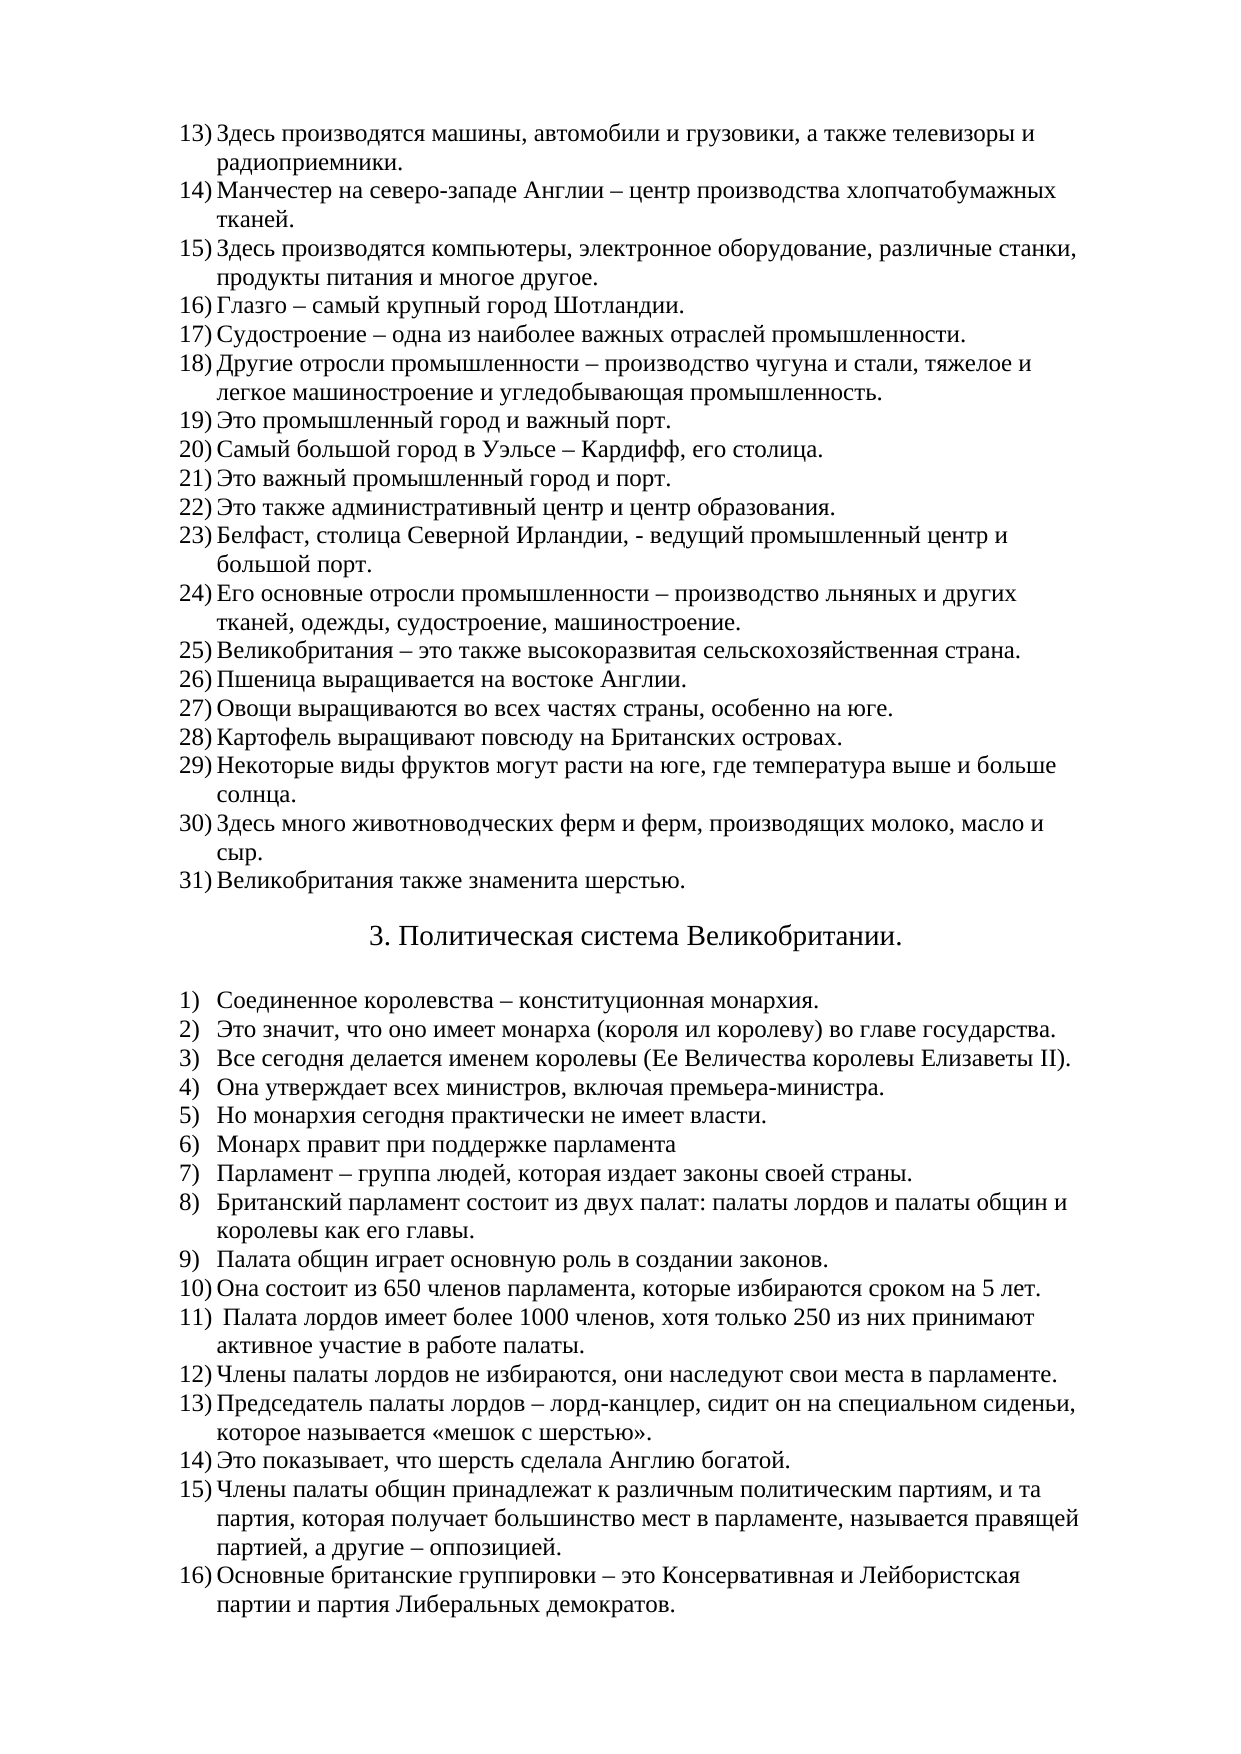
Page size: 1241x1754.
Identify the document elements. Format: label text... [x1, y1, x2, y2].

list Британский парламент состоит из двух палат: палаты лордов и палаты общин и королевы как его главы. [179, 1187, 1093, 1244]
list Соединенное королевства – конституционная монархия. [179, 986, 1093, 1014]
list Манчестер на северо-западе Англии – центр производства хлопчатобумажных тканей. [179, 176, 1093, 233]
list Здесь производятся компьютеры, электронное оборудование, различные станки, продукты питания и многое другое. [179, 233, 1093, 291]
list Это значит, что оно имеет монарха (короля ил королеву) во главе государства. [179, 1014, 1093, 1043]
list Его основные отросли промышленности – производство льняных и других тканей, одежды, судостроение, машиностроение. [179, 578, 1093, 636]
list Здесь производятся машины, автомобили и грузовики, а также телевизоры и радиоприемники. [179, 118, 1093, 176]
list Члены палаты общин принадлежат к различным политическим партиям, и та партия, которая получает большинство мест в парламенте, называется правящей партией, а другие – оппозицией. [179, 1474, 1093, 1561]
list Монарх правит при поддержке парламента [179, 1129, 1093, 1158]
list Великобритания также знаменита шерстью. [179, 866, 1093, 894]
list Пшеница выращивается на востоке Англии. [179, 664, 1093, 693]
list Здесь много животноводческих ферм и ферм, производящих молоко, масло и сыр. [179, 808, 1093, 866]
list Члены палаты лордов не избираются, они наследуют свои места в парламенте. [179, 1359, 1093, 1388]
list Другие отросли промышленности – производство чугуна и стали, тяжелое и легкое машиностроение и угледобывающая промышленность. [179, 348, 1093, 406]
list Председатель палаты лордов – лорд-канцлер, сидит он на специальном сиденьи, которое называется «мешок с шерстью». [179, 1388, 1093, 1446]
list Но монархия сегодня практически не имеет власти. [179, 1101, 1093, 1129]
list Она утверждает всех министров, включая премьера-министра. [179, 1072, 1093, 1101]
list Основные британские группировки – это Консервативная и Лейбористская партии и партия Либеральных демократов. [179, 1561, 1093, 1618]
list Это важный промышленный город и порт. [179, 463, 1093, 492]
list Белфаст, столица Северной Ирландии, - ведущий промышленный центр и большой порт. [179, 521, 1093, 578]
text 3. Политическая система Великобритании. [179, 918, 1093, 952]
list Судостроение – одна из наиболее важных отраслей промышленности. [179, 319, 1093, 348]
list Это также административный центр и центр образования. [179, 492, 1093, 521]
list Это промышленный город и важный порт. [179, 406, 1093, 434]
list Великобритания – это также высокоразвитая сельскохозяйственная страна. [179, 636, 1093, 664]
list Палата общин играет основную роль в создании законов. [179, 1244, 1093, 1273]
list Она состоит из 650 членов парламента, которые избираются сроком на 5 лет. [179, 1273, 1093, 1302]
list Все сегодня делается именем королевы (Ее Величества королевы Елизаветы II). [179, 1043, 1093, 1072]
list Картофель выращивают повсюду на Британских островах. [179, 722, 1093, 751]
list Это показывает, что шерсть сделала Англию богатой. [179, 1446, 1093, 1474]
list Глазго – самый крупный город Шотландии. [179, 291, 1093, 319]
list Некоторые виды фруктов могут расти на юге, где температура выше и больше солнца. [179, 751, 1093, 808]
list Парламент – группа людей, которая издает законы своей страны. [179, 1158, 1093, 1187]
list Самый большой город в Уэльсе – Кардифф, его столица. [179, 434, 1093, 463]
list Овощи выращиваются во всех частях страны, особенно на юге. [179, 693, 1093, 722]
list Палата лордов имеет более 1000 членов, хотя только 250 из них принимают активное участие в работе палаты. [179, 1302, 1093, 1359]
